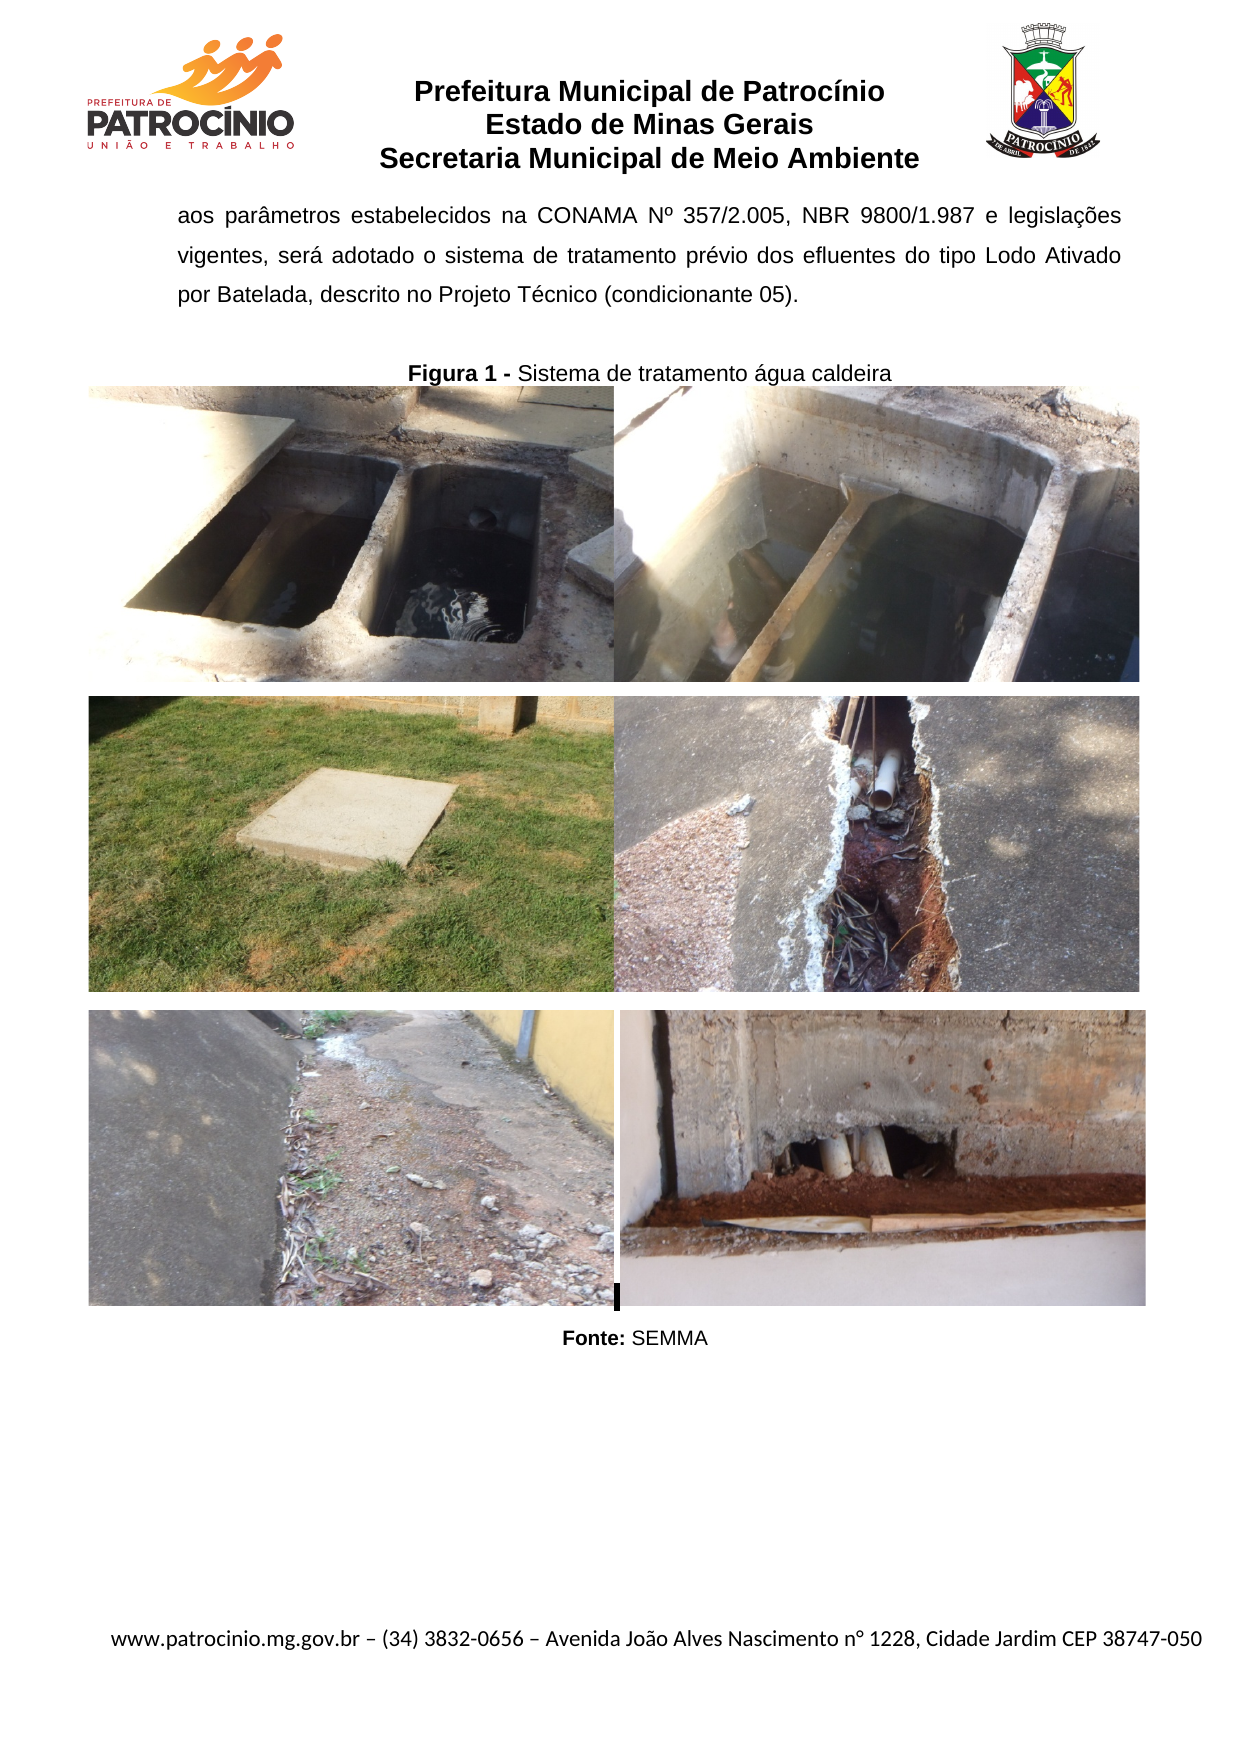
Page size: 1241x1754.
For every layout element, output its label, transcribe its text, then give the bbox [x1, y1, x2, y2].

text Fonte: SEMMA [88, 1326, 1181, 1350]
picture [88, 386, 1140, 682]
picture [87, 34, 294, 149]
text Figura 1 - Sistema de tratamento água caldeira [177, 360, 1122, 386]
picture [88, 1010, 614, 1306]
picture [620, 1010, 1146, 1306]
picture [88, 696, 1140, 992]
picture [986, 23, 1100, 158]
